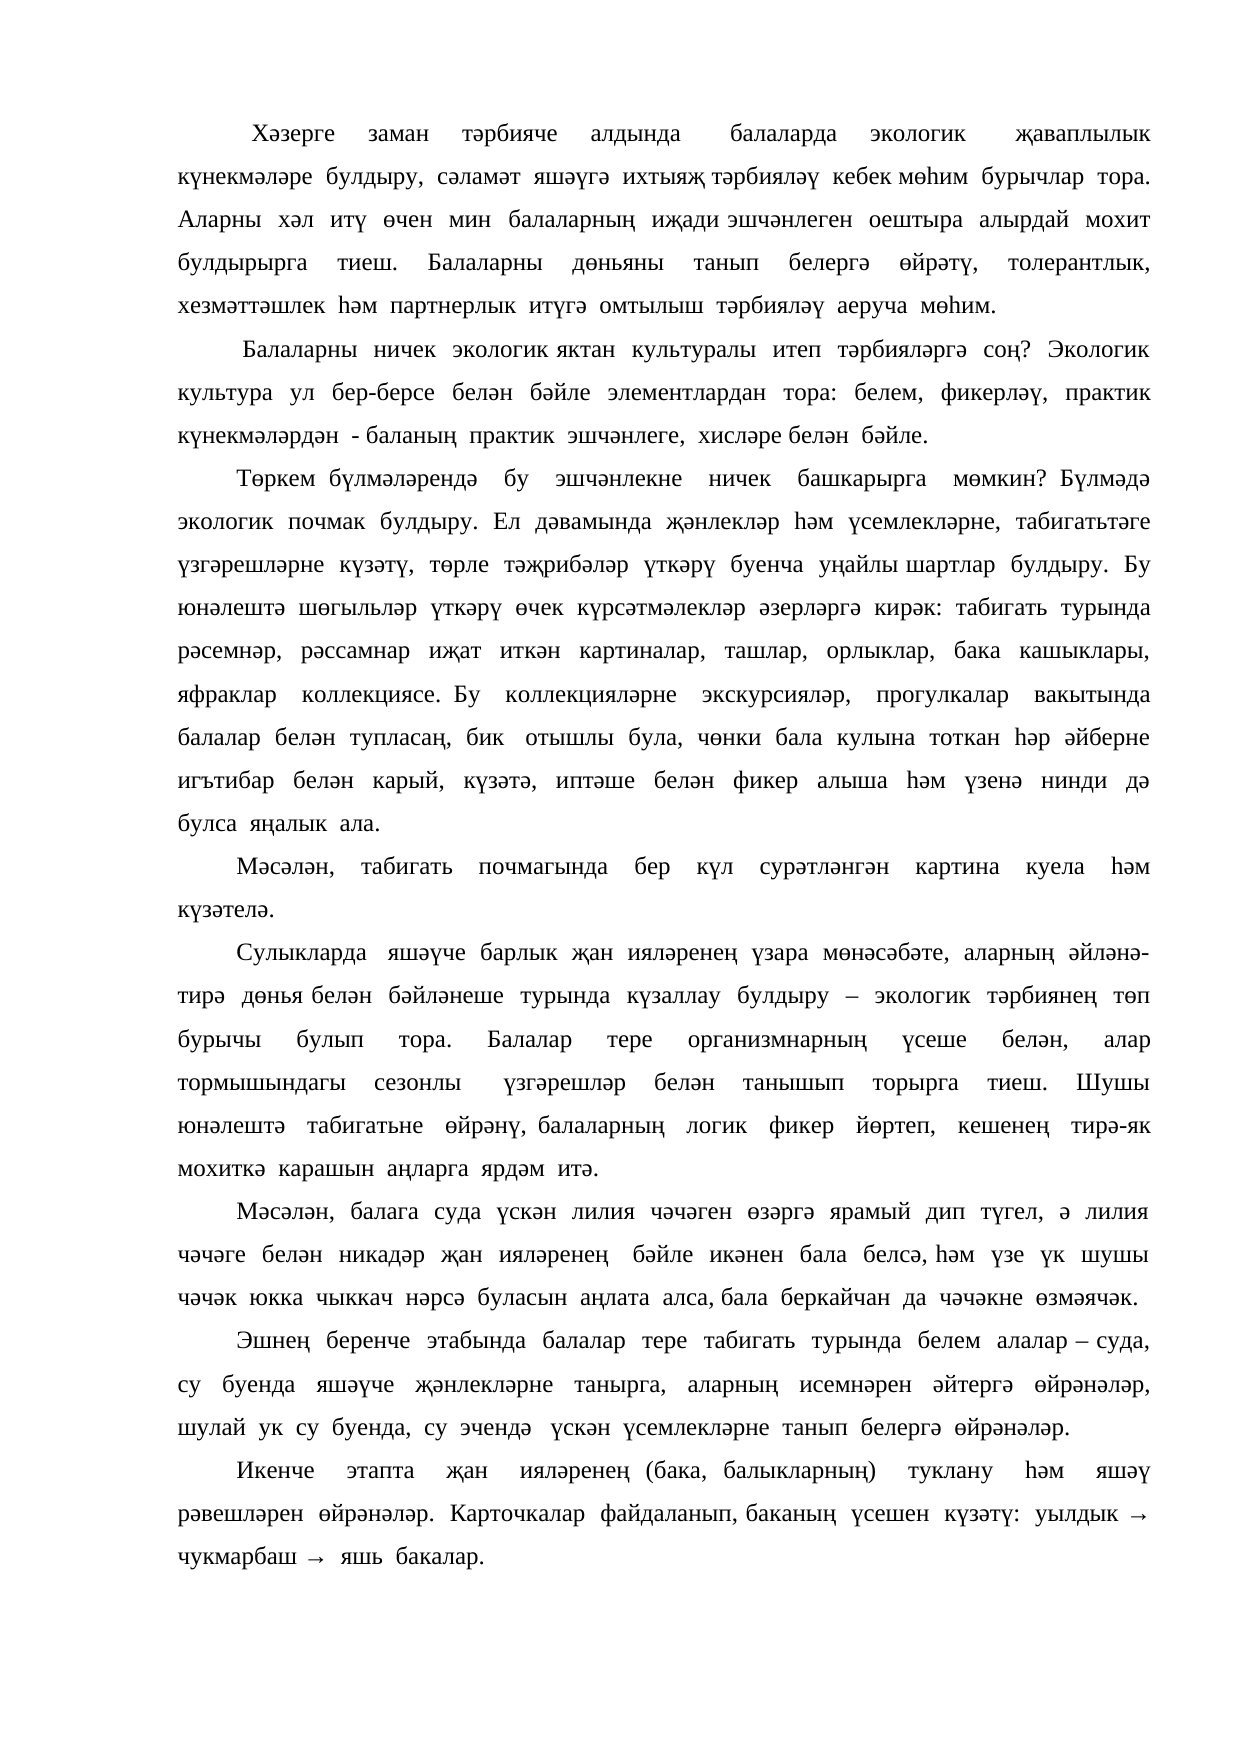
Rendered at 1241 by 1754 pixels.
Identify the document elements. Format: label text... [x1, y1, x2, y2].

text Мәсәлән, табигать почмагында бер күл сурәтләнгән картина куела һәм күзәтелә. [177, 851, 1152, 923]
text Хәзерге заман тәрбияче алдында балаларда экологик җаваплылык күнекмәләре булдыру, сәламәт яшәүгә ихтыяҗ тәрбияләү кебек мөһим бурычлар тора. Аларны хәл итү өчен мин балаларның иҗади эшчәнлеген оештыра алырдай мохит булдырырга тиеш. Балаларны дөньяны танып белергә өйрәтү, толерантлык, хезмәттәшлек һәм партнерлык итүгә омтылыш тәрбияләү аеруча мөһим. [177, 118, 1152, 319]
text Икенче этапта җан ияләренең (бака, балыкларның) туклану һәм яшәү рәвешләрен өйрәнәләр. Карточкалар файдаланып, баканың үсешен күзәтү: уылдык → чукмарбаш → яшь бакалар. [177, 1455, 1152, 1570]
text Балаларны ничек экологик яктан культуралы итеп тәрбияләргә соң? Экологик культура ул бер-берсе белән бәйле элементлардан тора: белем, фикерләү, практик күнекмәләрдән - баланың практик эшчәнлеге, хисләре белән бәйле. [177, 334, 1152, 449]
text Төркем бүлмәләрендә бу эшчәнлекне ничек башкарырга мөмкин? Бүлмәдә экологик почмак булдыру. Ел дәвамында җәнлекләр һәм үсемлекләрне, табигатьтәге үзгәрешләрне күзәтү, төрле тәҗрибәләр үткәрү буенча уңайлы шартлар булдыру. Бу юнәлештә шөгыльләр үткәрү өчек күрсәтмәлекләр әзерләргә кирәк: табигать турында рәсемнәр, рәссамнар иҗат иткән картиналар, ташлар, орлыклар, бака кашыклары, яфраклар коллекциясе. Бу коллекцияләрне экскурсияләр, прогулкалар вакытында балалар белән тупласаң, бик отышлы була, чөнки бала кулына тоткан һәр әйберне игътибар белән карый, күзәтә, иптәше белән фикер алыша һәм үзенә нинди дә булса яңалык ала. [177, 463, 1152, 837]
text Сулыкларда яшәүче барлык җан ияләренең үзара мөнәсәбәте, аларның әйләнә-тирә дөнья белән бәйләнеше турында күзаллау булдыру – экологик тәрбиянең төп бурычы булып тора. Балалар тере организмнарның үсеше белән, алар тормышындагы сезонлы үзгәрешләр белән танышып торырга тиеш. Шушы юнәлештә табигатьне өйрәнү, балаларның логик фикер йөртеп, кешенең тирә-як мохиткә карашын аңларга ярдәм итә. [177, 937, 1152, 1182]
text Эшнең беренче этабында балалар тере табигать турында белем алалар – суда, су буенда яшәүче җәнлекләрне танырга, аларның исемнәрен әйтергә өйрәнәләр, шулай ук су буенда, су эчендә үскән үсемлекләрне танып белергә өйрәнәләр. [177, 1326, 1152, 1441]
text Мәсәлән, балага суда үскән лилия чәчәген өзәргә ярамый дип түгел, ә лилия чәчәге белән никадәр җан ияләренең бәйле икәнен бала белсә, һәм үзе үк шушы чәчәк юкка чыккач нәрсә буласын аңлата алса, бала беркайчан да чәчәкне өзмәячәк. [177, 1196, 1152, 1311]
